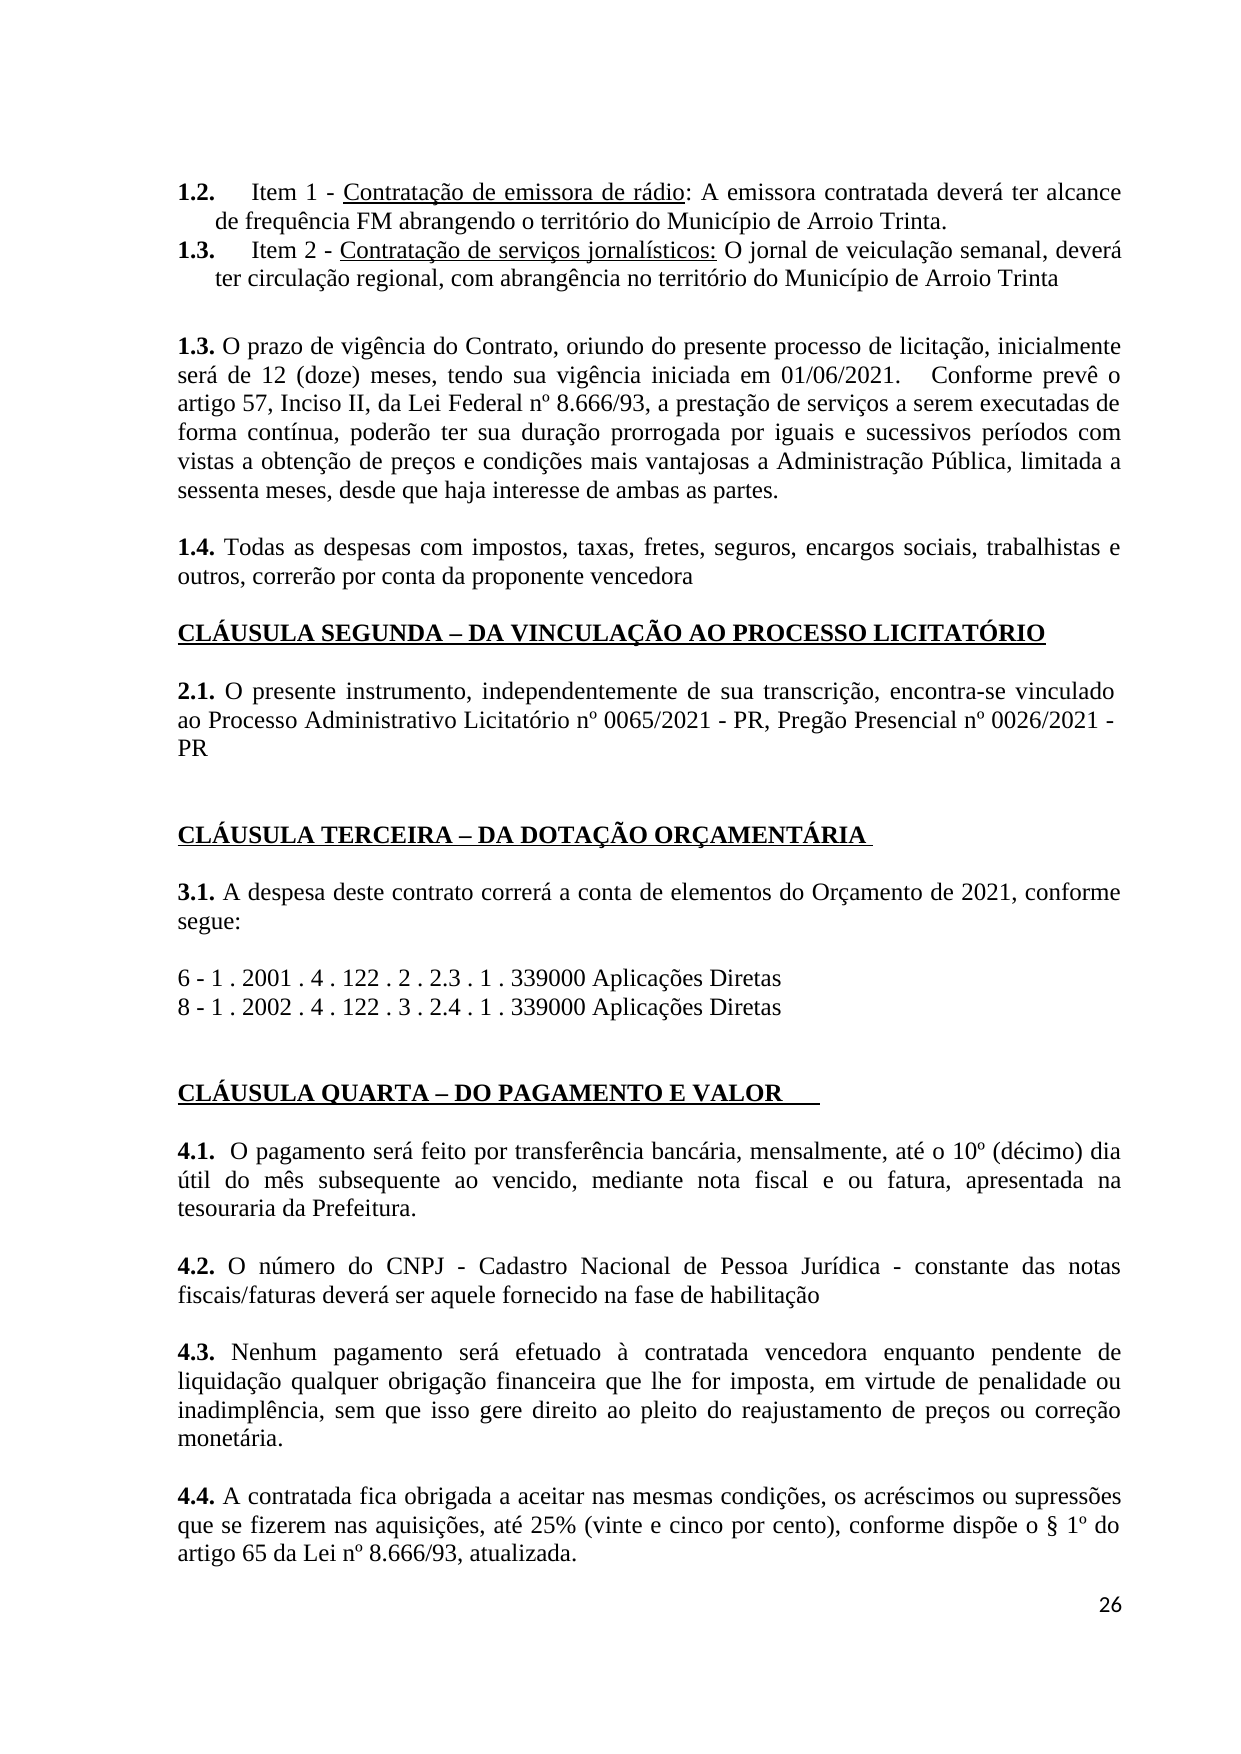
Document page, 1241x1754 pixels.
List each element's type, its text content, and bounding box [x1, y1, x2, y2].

text 4.3. Nenhum pagamento será efetuado à contratada vencedora enquanto pendente de liquidação qualquer obrigação financeira que lhe for imposta, em virtude de penalidade ou inadimplência, sem que isso gere direito ao pleito do reajustamento de preços ou correção monetária. [177, 1337, 1122, 1452]
text CLÁUSULA TERCEIRA – DA DOTAÇÃO ORÇAMENTÁRIA [177, 820, 1122, 848]
text 4.2. O número do CNPJ - Cadastro Nacional de Pessoa Jurídica - constante das notas fiscais/faturas deverá ser aquele fornecido na fase de habilitação [177, 1251, 1122, 1308]
text 1.4. Todas as despesas com impostos, taxas, fretes, seguros, encargos sociais, trabalhistas e outros, correrão por conta da proponente vencedora [177, 532, 1122, 590]
text 2.1. O presente instrumento, independentemente de sua transcrição, encontra-se vinculado ao Processo Administrativo Licitatório nº 0065/2021 - PR, Pregão Presencial nº 0026/2021 - PR [177, 676, 1116, 762]
text 3.1. A despesa deste contrato correrá a conta de elementos do Orçamento de 2021, conforme segue: [177, 877, 1122, 935]
text 6 - 1 . 2001 . 4 . 122 . 2 . 2.3 . 1 . 339000 Aplicações Diretas [177, 963, 1122, 992]
text CLÁUSULA SEGUNDA – DA VINCULAÇÃO AO PROCESSO LICITATÓRIO [177, 618, 1122, 647]
list Item 2 - Contratação de serviços jornalísticos: O jornal de veiculação semanal, deverá ter circulação regional, com abrangência no território do Município de Arroio Trinta [177, 235, 1122, 292]
text CLÁUSULA QUARTA – DO PAGAMENTO E VALOR [177, 1078, 1122, 1107]
list Item 1 - Contratação de emissora de rádio: A emissora contratada deverá ter alcance de frequência FM abrangendo o território do Município de Arroio Trinta. [177, 177, 1122, 235]
text 8 - 1 . 2002 . 4 . 122 . 3 . 2.4 . 1 . 339000 Aplicações Diretas [177, 992, 1122, 1021]
text 1.3. O prazo de vigência do Contrato, oriundo do presente processo de licitação, inicialmente será de 12 (doze) meses, tendo sua vigência iniciada em 01/06/2021. Conforme prevê o artigo 57, Inciso II, da Lei Federal nº 8.666/93, a prestação de serviços a serem executadas de forma contínua, poderão ter sua duração prorrogada por iguais e sucessivos períodos com vistas a obtenção de preços e condições mais vantajosas a Administração Pública, limitada a sessenta meses, desde que haja interesse de ambas as partes. [177, 331, 1122, 503]
text 4.1. O pagamento será feito por transferência bancária, mensalmente, até o 10º (décimo) dia útil do mês subsequente ao vencido, mediante nota fiscal e ou fatura, apresentada na tesouraria da Prefeitura. [177, 1136, 1122, 1222]
text 4.4. A contratada fica obrigada a aceitar nas mesmas condições, os acréscimos ou supressões que se fizerem nas aquisições, até 25% (vinte e cinco por cento), conforme dispõe o § 1º do artigo 65 da Lei nº 8.666/93, atualizada. [177, 1481, 1122, 1567]
